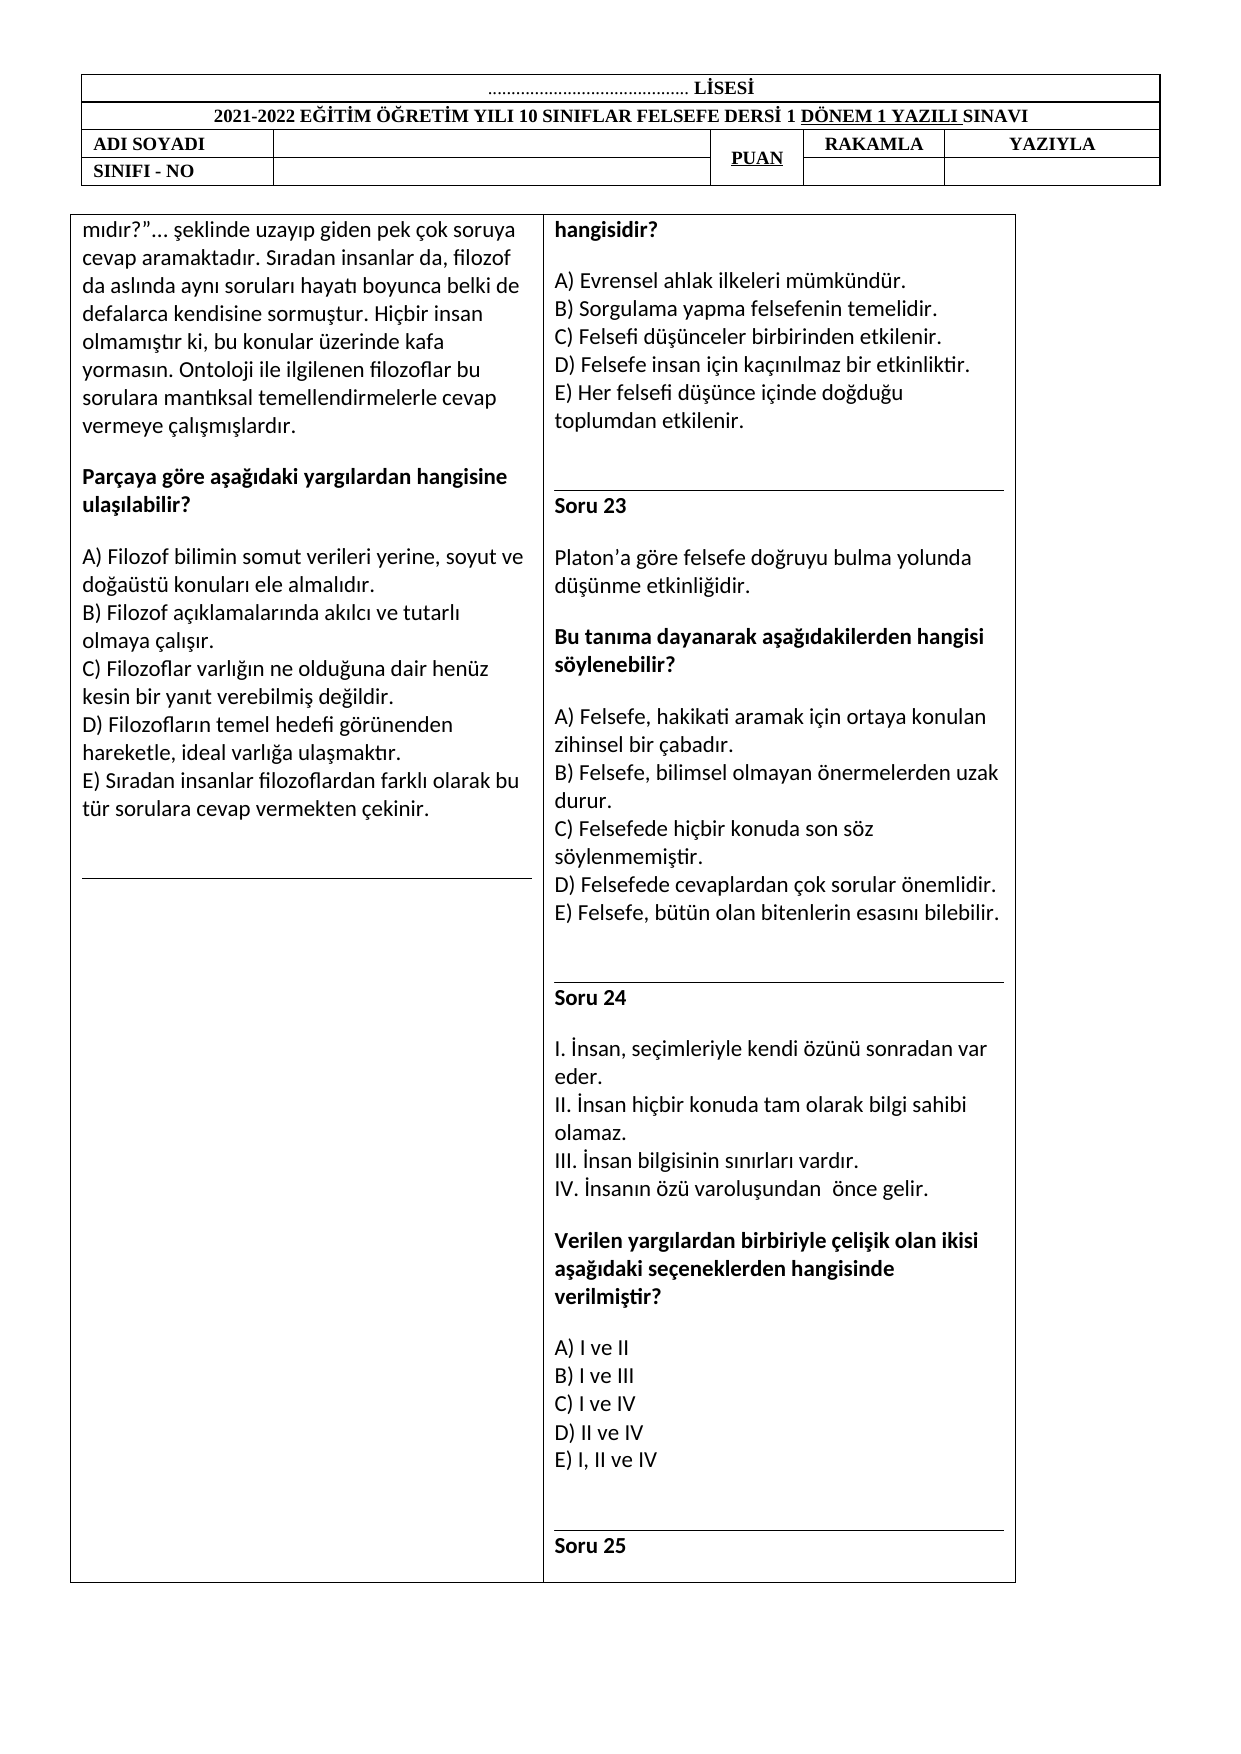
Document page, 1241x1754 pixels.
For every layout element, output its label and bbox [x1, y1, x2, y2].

table_header [544, 215, 1015, 1582]
table_header [71, 215, 543, 1582]
